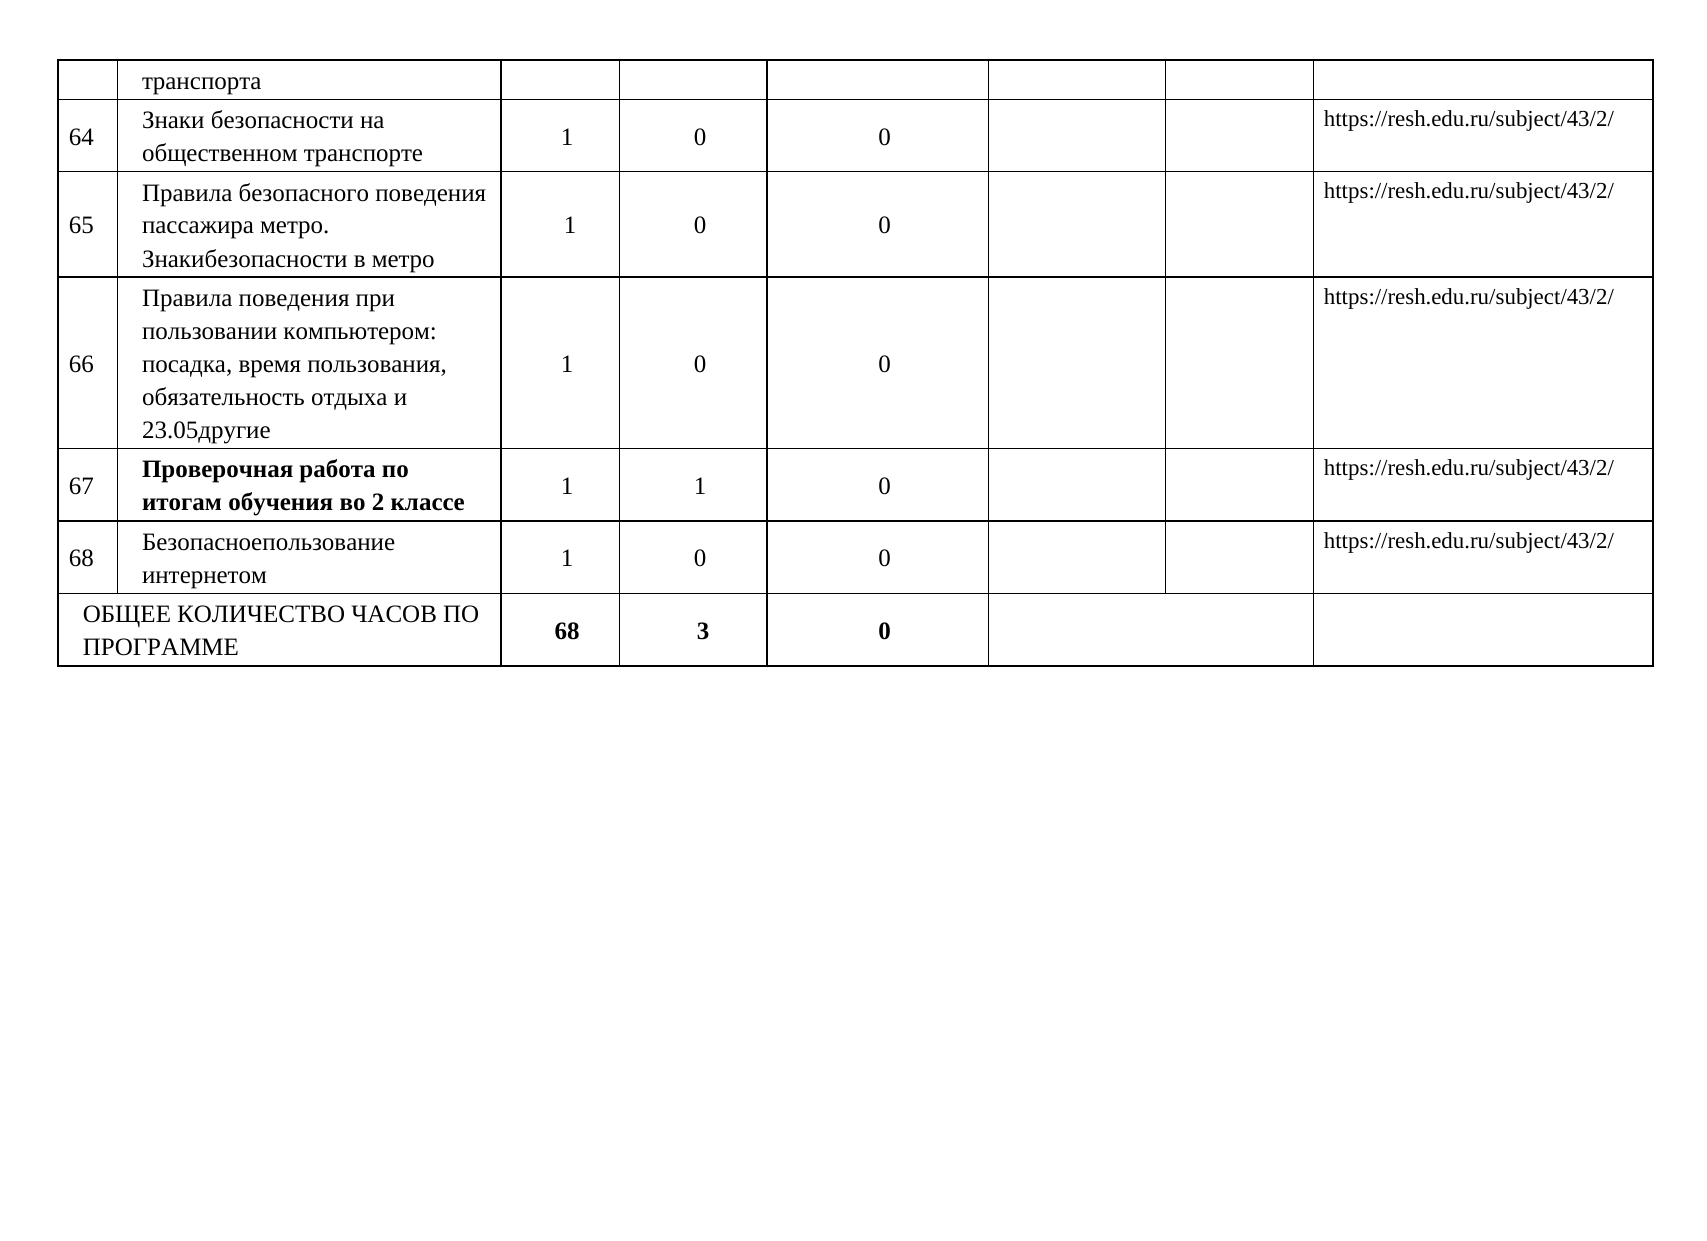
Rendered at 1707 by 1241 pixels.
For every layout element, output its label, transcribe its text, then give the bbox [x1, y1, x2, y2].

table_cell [1314, 61, 1652, 98]
table_cell [1166, 449, 1313, 520]
table_cell [1166, 100, 1313, 171]
table_cell Правила поведения при пользовании компьютером: посадка, время пользования, обязательность отдыха и 23.05другие [118, 278, 500, 448]
table_cell [1166, 522, 1313, 592]
table_cell 0 [620, 100, 766, 171]
table_cell https://resh.edu.ru/subject/43/2/ [1314, 172, 1652, 276]
table_cell Безопасноепользование интернетом [118, 522, 500, 592]
table_cell Знаки безопасности на общественном транспорте [118, 100, 500, 171]
table_cell Проверочная работа по итогам обучения во 2 классе [118, 449, 500, 520]
table_cell 65 [59, 172, 117, 276]
table_cell [1314, 594, 1652, 665]
table_cell 1 [502, 100, 619, 171]
table_cell 3 [620, 594, 766, 665]
table_cell [1166, 278, 1313, 448]
table_cell [989, 594, 1313, 665]
table_cell 0 [768, 172, 988, 276]
table_cell 0 [620, 278, 766, 448]
table_cell 0 [620, 522, 766, 592]
table_cell [989, 278, 1165, 448]
table_cell 0 [768, 61, 988, 98]
table_cell 0 [768, 449, 988, 520]
table_cell [989, 100, 1165, 171]
table_cell 0 [620, 61, 766, 98]
table_cell 63 [59, 61, 117, 98]
table_cell 1 [620, 449, 766, 520]
table_cell [1166, 61, 1313, 98]
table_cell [1314, 100, 1652, 171]
table_cell 1 [502, 172, 619, 276]
table_cell 0 [768, 594, 988, 665]
table_cell 64 [59, 100, 117, 171]
table_cell 1 [502, 61, 619, 98]
table_cell [989, 172, 1165, 276]
table_cell 0 [768, 100, 988, 171]
table_cell 66 [59, 278, 117, 448]
table_cell https://resh.edu.ru/subject/43/2/ [1314, 449, 1652, 520]
table_cell 67 [59, 449, 117, 520]
table_cell 1 [502, 278, 619, 448]
table_cell Правила безопасного поведения пассажира метро. Знакибезопасности в метро [118, 172, 500, 276]
table_cell 1 [502, 522, 619, 592]
table_cell 0 [620, 172, 766, 276]
table_cell [1166, 172, 1313, 276]
table_cell ОБЩЕЕ КОЛИЧЕСТВО ЧАСОВ ПО ПРОГРАММЕ [59, 594, 500, 665]
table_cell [118, 61, 500, 98]
table_cell 0 [768, 278, 988, 448]
table_cell [989, 522, 1165, 592]
table_cell https://resh.edu.ru/subject/43/2/ [1314, 522, 1652, 592]
table_cell 0 [768, 522, 988, 592]
table_cell 68 [502, 594, 619, 665]
table_cell 68 [59, 522, 117, 592]
table_cell [989, 61, 1165, 98]
table_cell 1 [502, 449, 619, 520]
table_cell [989, 449, 1165, 520]
table_cell https://resh.edu.ru/subject/43/2/ [1314, 278, 1652, 448]
